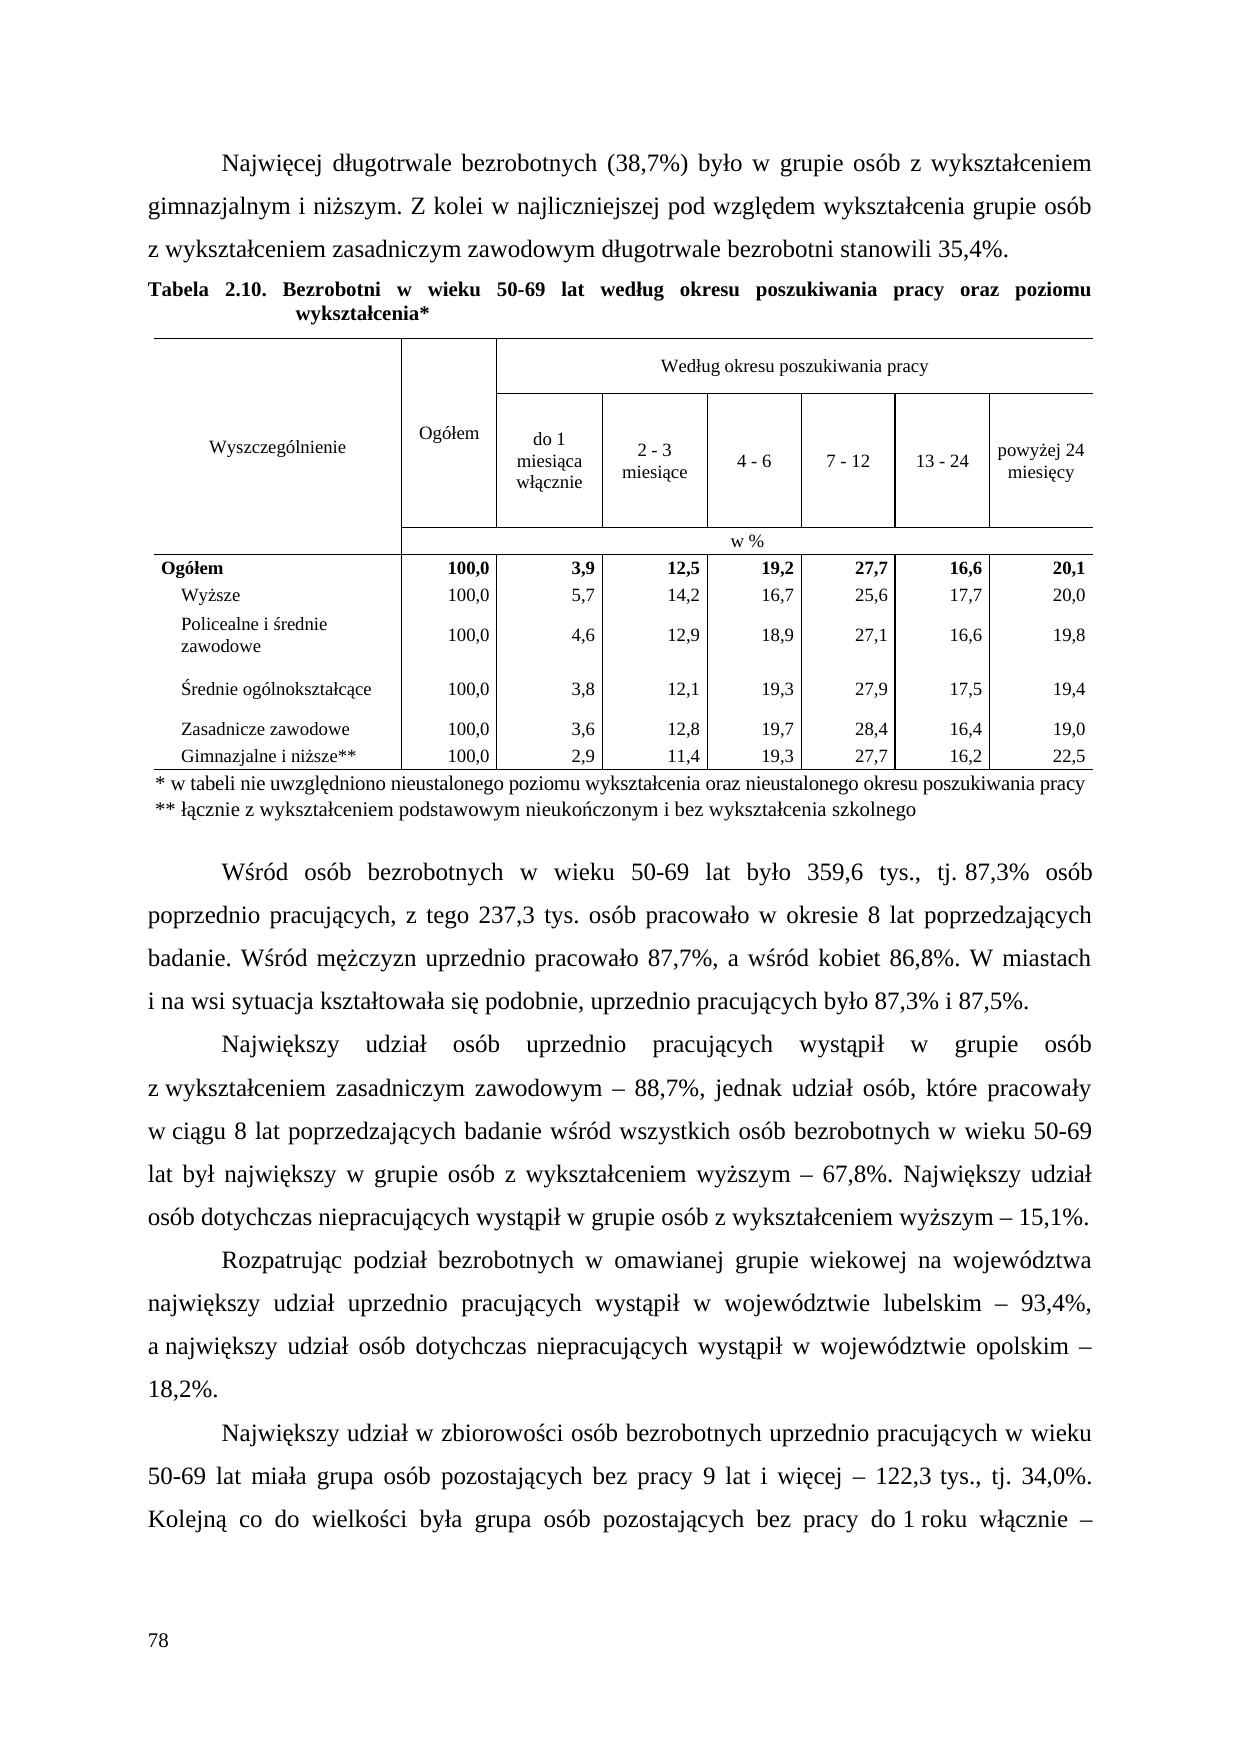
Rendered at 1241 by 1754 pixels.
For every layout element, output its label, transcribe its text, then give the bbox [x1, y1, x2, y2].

text Największy udział osób uprzednio pracujących wystąpił w grupie osób z wykształceniem zasadniczym zawodowym – 88,7%, jednak udział osób, które pracowały w ciągu 8 lat poprzedzających badanie wśród wszystkich osób bezrobotnych w wieku 50-69 lat był największy w grupie osób z wykształceniem wyższym – 67,8%. Największy udział osób dotychczas niepracujących wystąpił w grupie osób z wykształceniem wyższym – 15,1%. [148, 1029, 1093, 1231]
text Wśród osób bezrobotnych w wieku 50-69 lat było 359,6 tys., tj. 87,3% osób poprzednio pracujących, z tego 237,3 tys. osób pracowało w okresie 8 lat poprzedzających badanie. Wśród mężczyzn uprzednio pracowało 87,7%, a wśród kobiet 86,8%. W miastach i na wsi sytuacja kształtowała się podobnie, uprzednio pracujących było 87,3% i 87,5%. [148, 857, 1093, 1015]
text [148, 1418, 1093, 1533]
text Najwięcej długotrwale bezrobotnych (38,7%) było w grupie osób z wykształceniem gimnazjalnym i niższym. Z kolei w najliczniejszej pod względem wykształcenia grupie osób z wykształceniem zasadniczym zawodowym długotrwale bezrobotni stanowili 35,4%. [148, 148, 1093, 263]
text Rozpatrując podział bezrobotnych w omawianej grupie wiekowej na województwa największy udział uprzednio pracujących wystąpił w województwie lubelskim – 93,4%, a największy udział osób dotychczas niepracujących wystąpił w województwie opolskim – 18,2%. [148, 1245, 1093, 1403]
text Tabela 2.10. Bezrobotni w wieku 50-69 lat według okresu poszukiwania pracy oraz poziomu wykształcenia* [148, 277, 1093, 325]
table_header [146, 338, 1123, 823]
